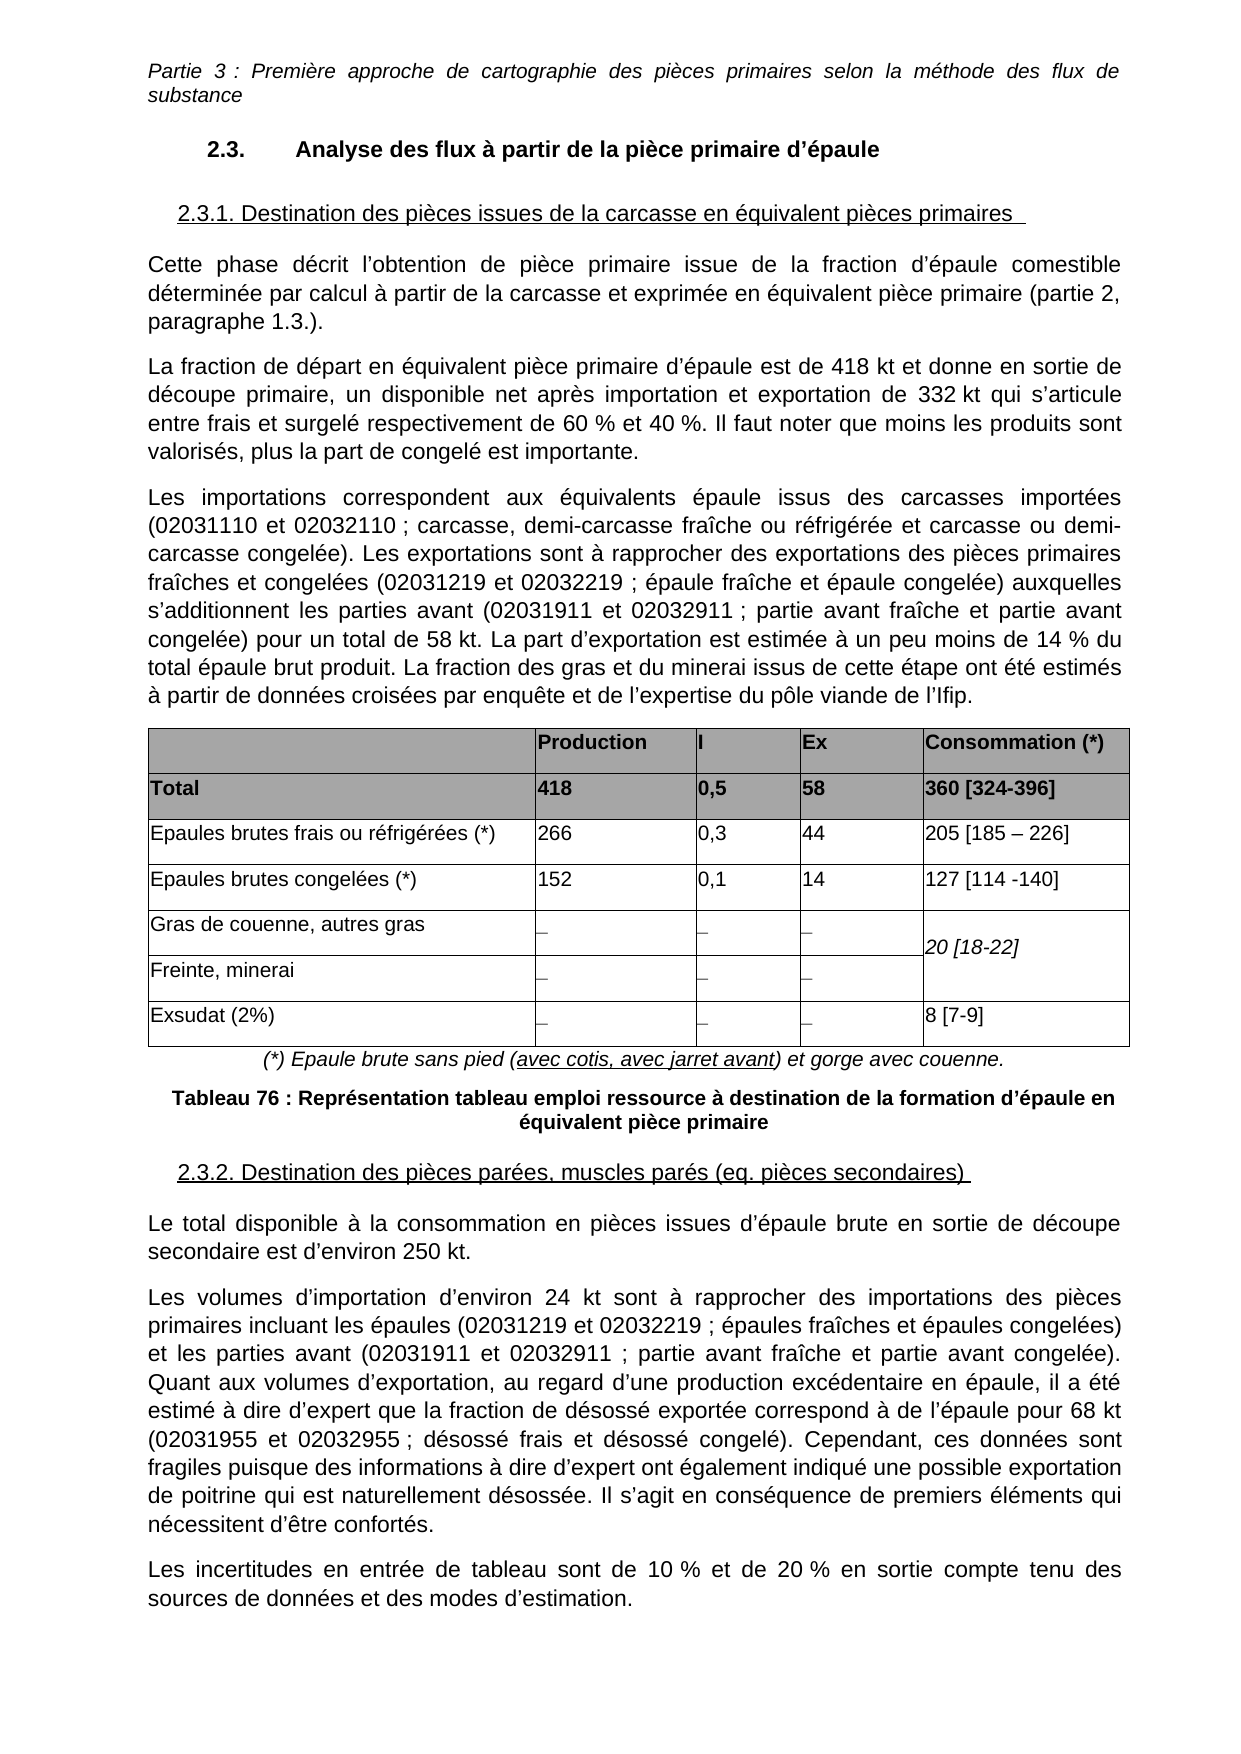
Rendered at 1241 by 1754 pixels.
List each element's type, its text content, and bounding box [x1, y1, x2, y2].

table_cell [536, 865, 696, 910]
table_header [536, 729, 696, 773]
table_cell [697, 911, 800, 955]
subtitle 2.3. Analyse des flux à partir de la pièce primaire d’épaule [207, 136, 1140, 162]
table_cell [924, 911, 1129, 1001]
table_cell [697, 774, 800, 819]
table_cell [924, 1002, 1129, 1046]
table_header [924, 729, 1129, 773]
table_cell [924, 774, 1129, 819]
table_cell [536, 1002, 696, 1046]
text Les importations correspondent aux équivalents épaule issus des carcasses importées (02031110 et 02032110 ; carcasse, demi-carcasse fraîche ou réfrigérée et carcasse ou demi-carcasse congelée). Les exportations sont à rapprocher des exportations des pièces primaires fraîches et congelées (02031219 et 02032219 ; épaule fraîche et épaule congelée) auxquelles s’additionnent les parties avant (02031911 et 02032911 ; partie avant fraîche et partie avant congelée) pour un total de 58 kt. La part d’exportation est estimée à un peu moins de 14 % du total épaule brut produit. La fraction des gras et du minerai issus de cette étape ont été estimés à partir de données croisées par enquête et de l’expertise du pôle viande de l’Ifip. [148, 483, 1122, 709]
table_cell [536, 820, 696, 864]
text Les incertitudes en entrée de tableau sont de 10 % et de 20 % en sortie compte tenu des sources de données et des modes d’estimation. [148, 1556, 1122, 1611]
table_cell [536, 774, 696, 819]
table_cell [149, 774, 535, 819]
subtitle 2.3.2. Destination des pièces parées, muscles parés (eq. pièces secondaires) [177, 1158, 1122, 1185]
text (*) Epaule brute sans pied (avec cotis, avec jarret avant) et gorge avec couenne. [148, 1047, 1122, 1071]
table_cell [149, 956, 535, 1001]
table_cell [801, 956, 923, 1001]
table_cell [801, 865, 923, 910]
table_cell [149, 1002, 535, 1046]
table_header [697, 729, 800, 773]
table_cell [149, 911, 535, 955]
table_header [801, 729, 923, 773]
subtitle 2.3.1. Destination des pièces issues de la carcasse en équivalent pièces primaires [177, 200, 1122, 226]
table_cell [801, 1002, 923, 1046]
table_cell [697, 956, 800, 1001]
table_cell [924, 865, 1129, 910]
text Tableau 77 : Représentation tableau emploi ressource à destination de la formation d’épaule en équivalent pièce primaire [148, 1086, 1140, 1133]
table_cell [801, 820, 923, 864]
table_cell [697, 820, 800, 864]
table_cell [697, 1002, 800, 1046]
text Les volumes d’importation d’environ 24 kt sont à rapprocher des importations des pièces primaires incluant les épaules (02031219 et 02032219 ; épaules fraîches et épaules congelées) et les parties avant (02031911 et 02032911 ; partie avant fraîche et partie avant congelée). Quant aux volumes d’exportation, au regard d’une production excédentaire en épaule, il a été estimé à dire d’expert que la fraction de désossé exportée correspond à de l’épaule pour 68 kt (02031955 et 02032955 ; désossé frais et désossé congelé). Cependant, ces données sont fragiles puisque des informations à dire d’expert ont également indiqué une possible exportation de poitrine qui est naturellement désossée. Il s’agit en conséquence de premiers éléments qui nécessitent d’être confortés. [148, 1283, 1122, 1537]
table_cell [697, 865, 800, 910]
text Le total disponible à la consommation en pièces issues d’épaule brute en sortie de découpe secondaire est d’environ 250 kt. [148, 1210, 1122, 1265]
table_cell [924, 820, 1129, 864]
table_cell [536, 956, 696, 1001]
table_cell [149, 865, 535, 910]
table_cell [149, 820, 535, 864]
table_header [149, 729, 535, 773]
text La fraction de départ en équivalent pièce primaire d’épaule est de 418 kt et donne en sortie de découpe primaire, un disponible net après importation et exportation de 332 kt qui s’articule entre frais et surgelé respectivement de 60 % et 40 %. Il faut noter que moins les produits sont valorisés, plus la part de congelé est importante. [148, 353, 1122, 465]
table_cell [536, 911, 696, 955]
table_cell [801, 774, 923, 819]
text Cette phase décrit l’obtention de pièce primaire issue de la fraction d’épaule comestible déterminée par calcul à partir de la carcasse et exprimée en équivalent pièce primaire (partie 2, paragraphe 1.3.). [148, 251, 1122, 334]
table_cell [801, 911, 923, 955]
